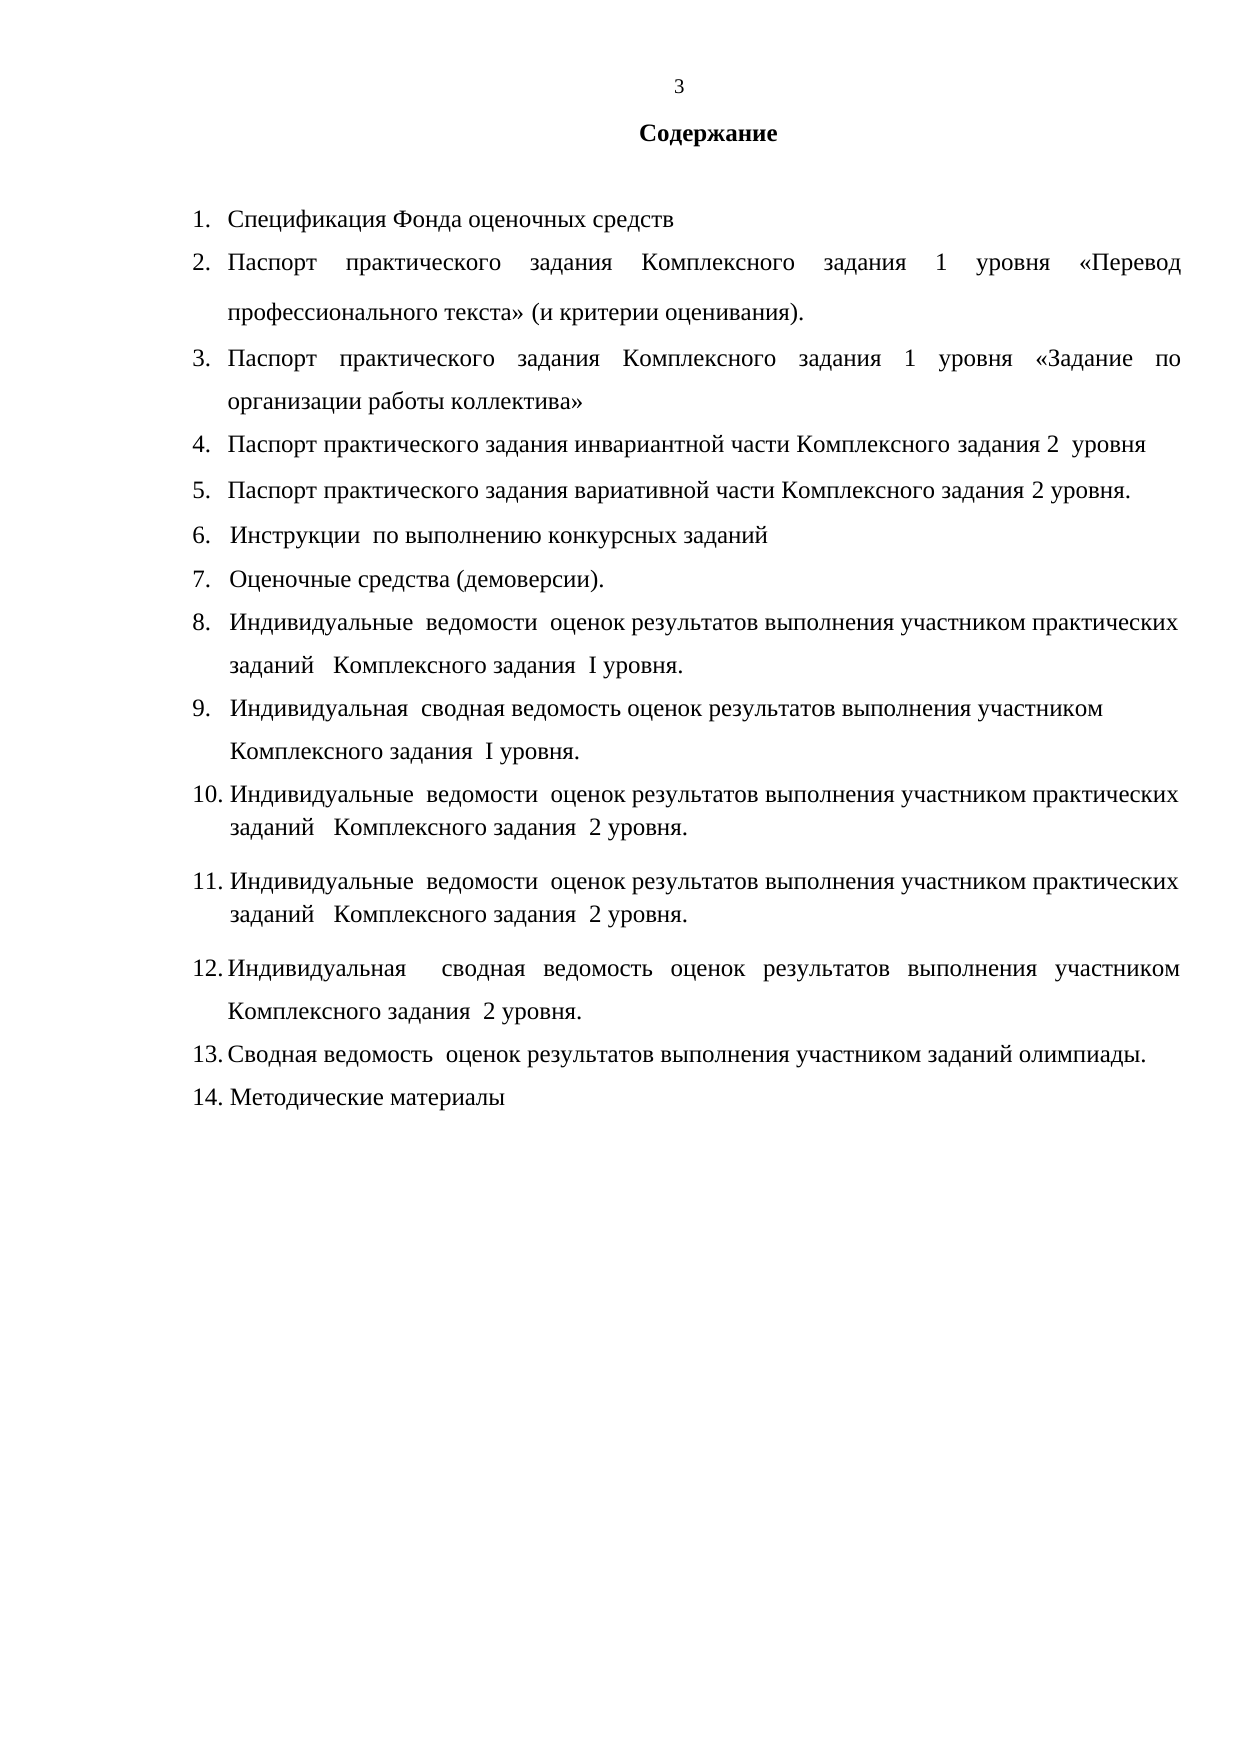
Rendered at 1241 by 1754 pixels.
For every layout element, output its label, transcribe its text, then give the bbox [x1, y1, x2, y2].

list Оценочные средства (демоверсии). [192, 564, 1181, 592]
list Индивидуальные ведомости оценок результатов выполнения участником практических заданий Комплексного задания I уровня. [192, 607, 1181, 679]
list Индивидуальная сводная ведомость оценок результатов выполнения участником Комплексного задания 2 уровня. [192, 953, 1181, 1025]
list Индивидуальные ведомости оценок результатов выполнения участником практических заданий Комплексного задания 2 уровня. [192, 866, 1181, 928]
text Содержание [177, 118, 1181, 147]
list Паспорт практического задания Комплексного задания 1 уровня «Перевод профессионального текста» (и критерии оценивания). [192, 247, 1181, 327]
list Спецификация Фонда оценочных средств [192, 204, 1181, 233]
list Паспорт практического задания Комплексного задания 1 уровня «Задание по организации работы коллектива» [192, 343, 1181, 415]
list Паспорт практического задания инвариантной части Комплексного задания 2 уровня [192, 429, 1181, 458]
list Паспорт практического задания вариативной части Комплексного задания 2 уровня. [192, 475, 1181, 504]
list Индивидуальные ведомости оценок результатов выполнения участником практических заданий Комплексного задания 2 уровня. [192, 779, 1181, 841]
list Методические материалы [192, 1082, 1181, 1111]
list Индивидуальная сводная ведомость оценок результатов выполнения участником Комплексного задания I уровня. [192, 693, 1181, 765]
list Инструкции по выполнению конкурсных заданий [192, 521, 1181, 549]
list Сводная ведомость оценок результатов выполнения участником заданий олимпиады. [192, 1039, 1181, 1068]
